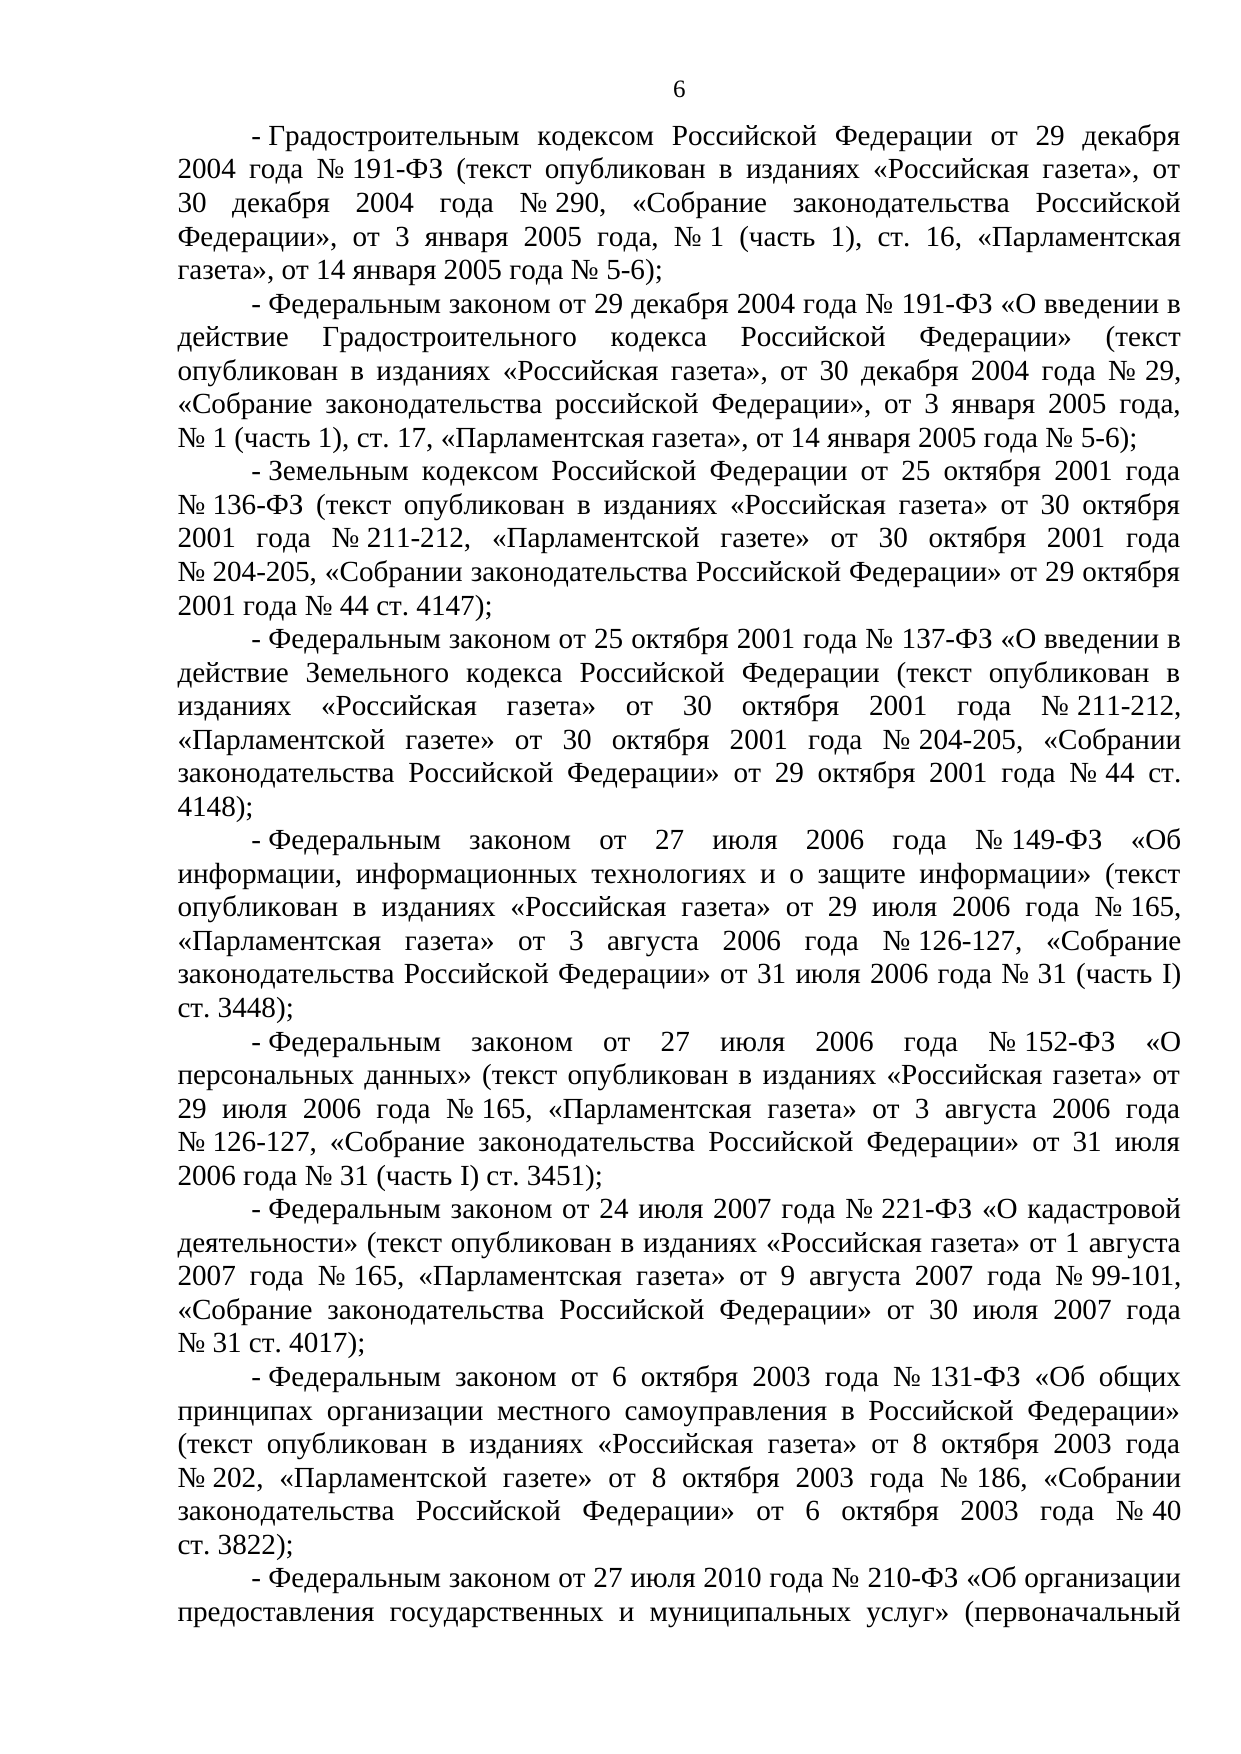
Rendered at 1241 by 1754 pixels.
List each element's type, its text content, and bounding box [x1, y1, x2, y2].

text - Федеральным законом от 24 июля 2007 года № 221-ФЗ «О кадастровой деятельности» (текст опубликован в изданиях «Российская газета» от 1 августа 2007 года № 165, «Парламентская газета» от 9 августа 2007 года № 99-101, «Собрание законодательства Российской Федерации» от 30 июля 2007 года № 31 ст. 4017); [177, 1191, 1181, 1359]
text - Земельным кодексом Российской Федерации от 25 октября 2001 года № 136-ФЗ (текст опубликован в изданиях «Российская газета» от 30 октября 2001 года № 211-212, «Парламентской газете» от 30 октября 2001 года № 204-205, «Собрании законодательства Российской Федерации» от 29 октября 2001 года № 44 ст. 4147); [177, 453, 1181, 621]
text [177, 1560, 1181, 1627]
text - Федеральным законом от 27 июля 2006 года № 152-ФЗ «О персональных данных» (текст опубликован в изданиях «Российская газета» от 29 июля 2006 года № 165, «Парламентская газета» от 3 августа 2006 года № 126-127, «Собрание законодательства Российской Федерации» от 31 июля 2006 года № 31 (часть I) ст. 3451); [177, 1024, 1181, 1191]
text - Федеральным законом от 27 июля 2006 года № 149-ФЗ «Об информации, информационных технологиях и о защите информации» (текст опубликован в изданиях «Российская газета» от 29 июля 2006 года № 165, «Парламентская газета» от 3 августа 2006 года № 126-127, «Собрание законодательства Российской Федерации» от 31 июля 2006 года № 31 (часть I) ст. 3448); [177, 822, 1181, 1024]
text - Федеральным законом от 6 октября 2003 года № 131-ФЗ «Об общих принципах организации местного самоуправления в Российской Федерации» (текст опубликован в изданиях «Российская газета» от 8 октября 2003 года № 202, «Парламентской газете» от 8 октября 2003 года № 186, «Собрании законодательства Российской Федерации» от 6 октября 2003 года № 40 ст. 3822); [177, 1359, 1181, 1560]
text - Федеральным законом от 29 декабря 2004 года № 191-ФЗ «О введении в действие Градостроительного кодекса Российской Федерации» (текст опубликован в изданиях «Российская газета», от 30 декабря 2004 года № 29, «Собрание законодательства российской Федерации», от 3 января 2005 года, № 1 (часть 1), ст. 17, «Парламентская газета», от 14 января 2005 года № 5-6); [177, 286, 1181, 453]
text - Федеральным законом от 25 октября 2001 года № 137-ФЗ «О введении в действие Земельного кодекса Российской Федерации (текст опубликован в изданиях «Российская газета» от 30 октября 2001 года № 211-212, «Парламентской газете» от 30 октября 2001 года № 204-205, «Собрании законодательства Российской Федерации» от 29 октября 2001 года № 44 ст. 4148); [177, 621, 1181, 822]
text - Градостроительным кодексом Российской Федерации от 29 декабря 2004 года № 191-ФЗ (текст опубликован в изданиях «Российская газета», от 30 декабря 2004 года № 290, «Собрание законодательства Российской Федерации», от 3 января 2005 года, № 1 (часть 1), ст. 16, «Парламентская газета», от 14 января 2005 года № 5-6); [177, 118, 1181, 286]
